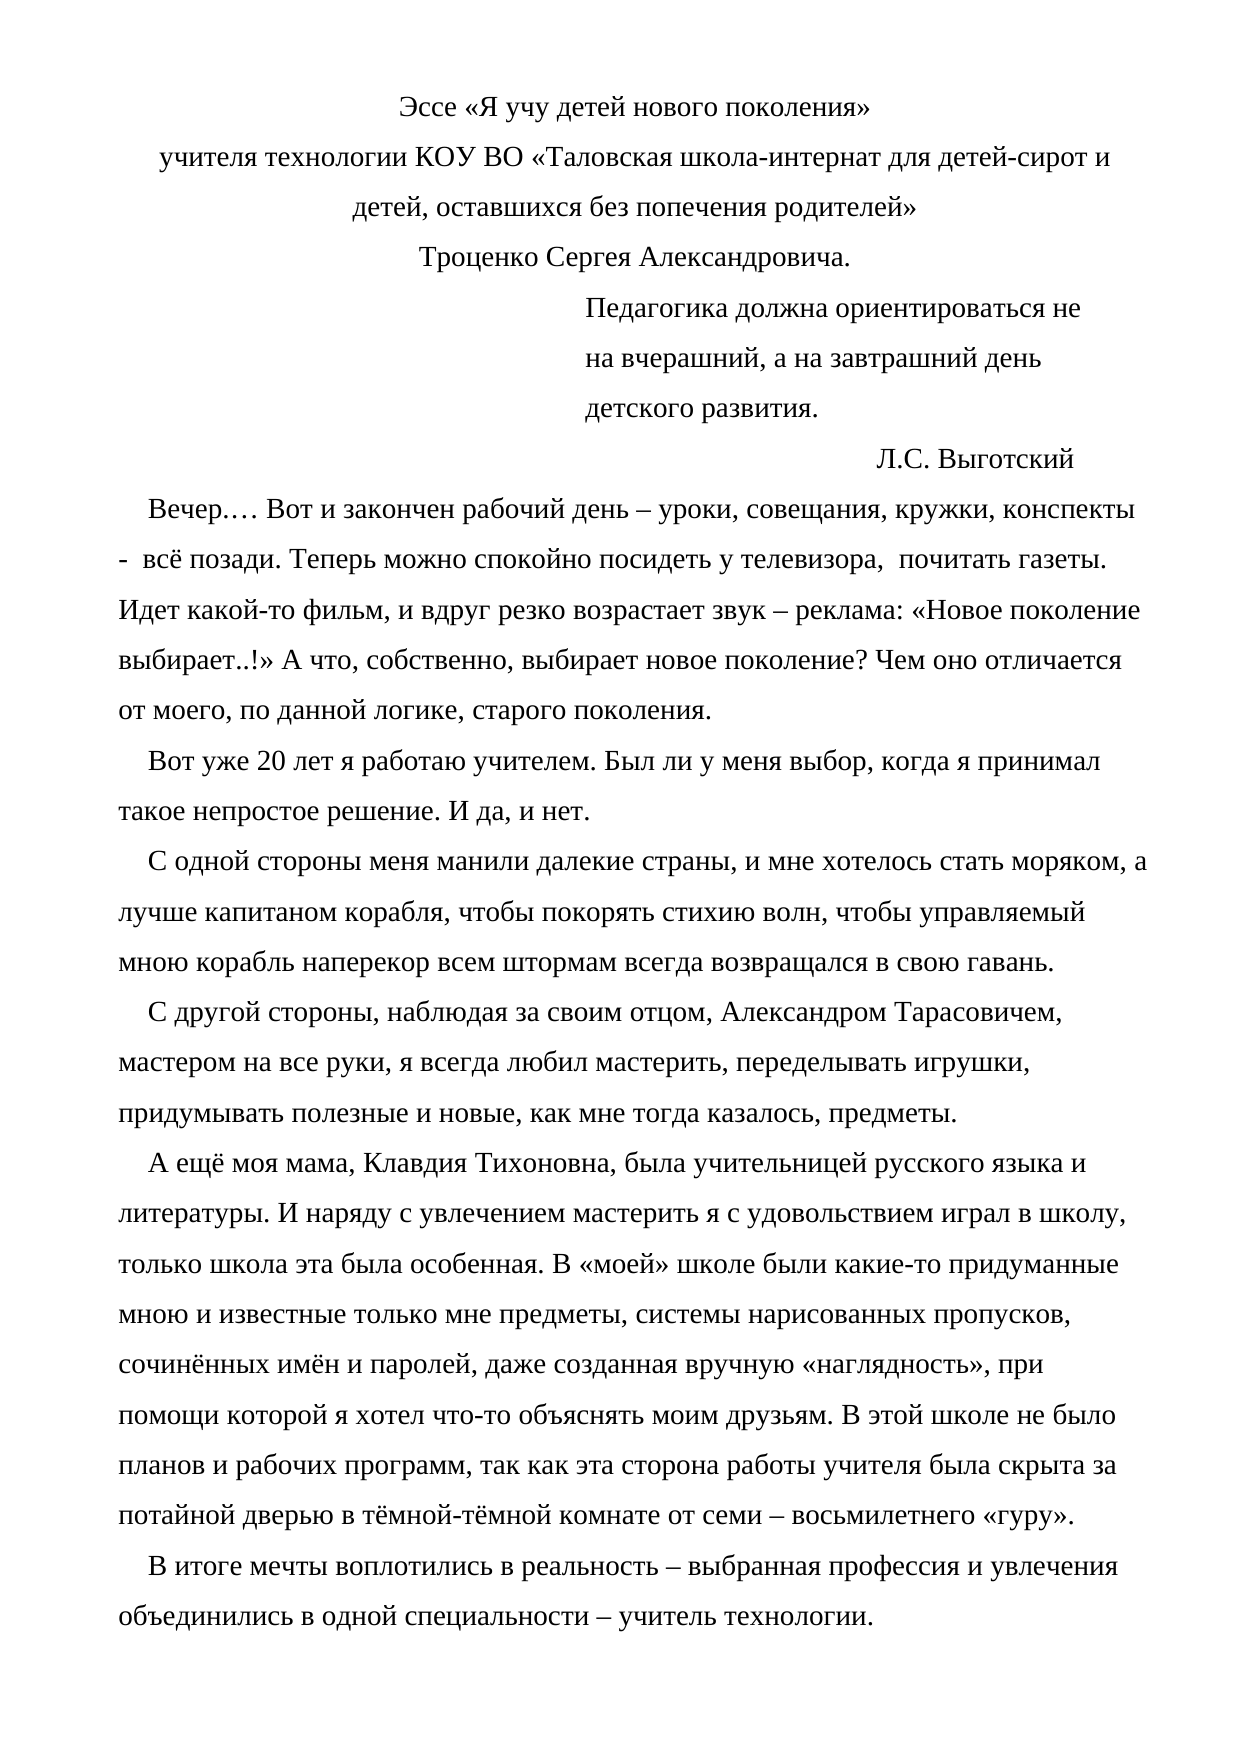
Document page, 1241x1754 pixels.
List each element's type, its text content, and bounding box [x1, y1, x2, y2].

text Вечер.… Вот и закончен рабочий день – уроки, совещания, кружки, конспекты - всё позади. Теперь можно спокойно посидеть у телевизора, почитать газеты. Идет какой-то фильм, и вдруг резко возрастает звук – реклама: «Новое поколение выбирает..!» А что, собственно, выбирает новое поколение? Чем оно отличается от моего, по данной логике, старого поколения. [118, 491, 1152, 726]
text Вот уже 20 лет я работаю учителем. Был ли у меня выбор, когда я принимал такое непростое решение. И да, и нет. [118, 743, 1152, 827]
text С другой стороны, наблюдая за своим отцом, Александром Тарасовичем, мастером на все руки, я всегда любил мастерить, переделывать игрушки, придумывать полезные и новые, как мне тогда казалось, предметы. [118, 994, 1152, 1128]
text на вчерашний, а на завтрашний день [118, 340, 1152, 374]
text Л.С. Выготский [118, 441, 1152, 474]
text детского развития. [118, 391, 1152, 424]
text Троценко Сергея Александровича. [118, 239, 1152, 273]
text учителя технологии КОУ ВО «Таловская школа-интернат для детей-сирот и детей, оставшихся без попечения родителей» [118, 139, 1152, 223]
text Эссе «Я учу детей нового поколения» [118, 89, 1152, 122]
text В итоге мечты воплотились в реальность – выбранная профессия и увлечения объединились в одной специальности – учитель технологии. [118, 1548, 1152, 1632]
text Педагогика должна ориентироваться не [118, 290, 1152, 323]
text А ещё моя мама, Клавдия Тихоновна, была учительницей русского языка и литературы. И наряду с увлечением мастерить я с удовольствием играл в школу, только школа эта была особенная. В «моей» школе были какие-то придуманные мною и известные только мне предметы, системы нарисованных пропусков, сочинённых имён и паролей, даже созданная вручную «наглядность», при помощи которой я хотел что-то объяснять моим друзьям. В этой школе не было планов и рабочих программ, так как эта сторона работы учителя была скрыта за потайной дверью в тёмной-тёмной комнате от семи – восьмилетнего «гуру». [118, 1145, 1152, 1531]
text С одной стороны меня манили далекие страны, и мне хотелось стать моряком, а лучше капитаном корабля, чтобы покорять стихию волн, чтобы управляемый мною корабль наперекор всем штормам всегда возвращался в свою гавань. [118, 843, 1152, 977]
